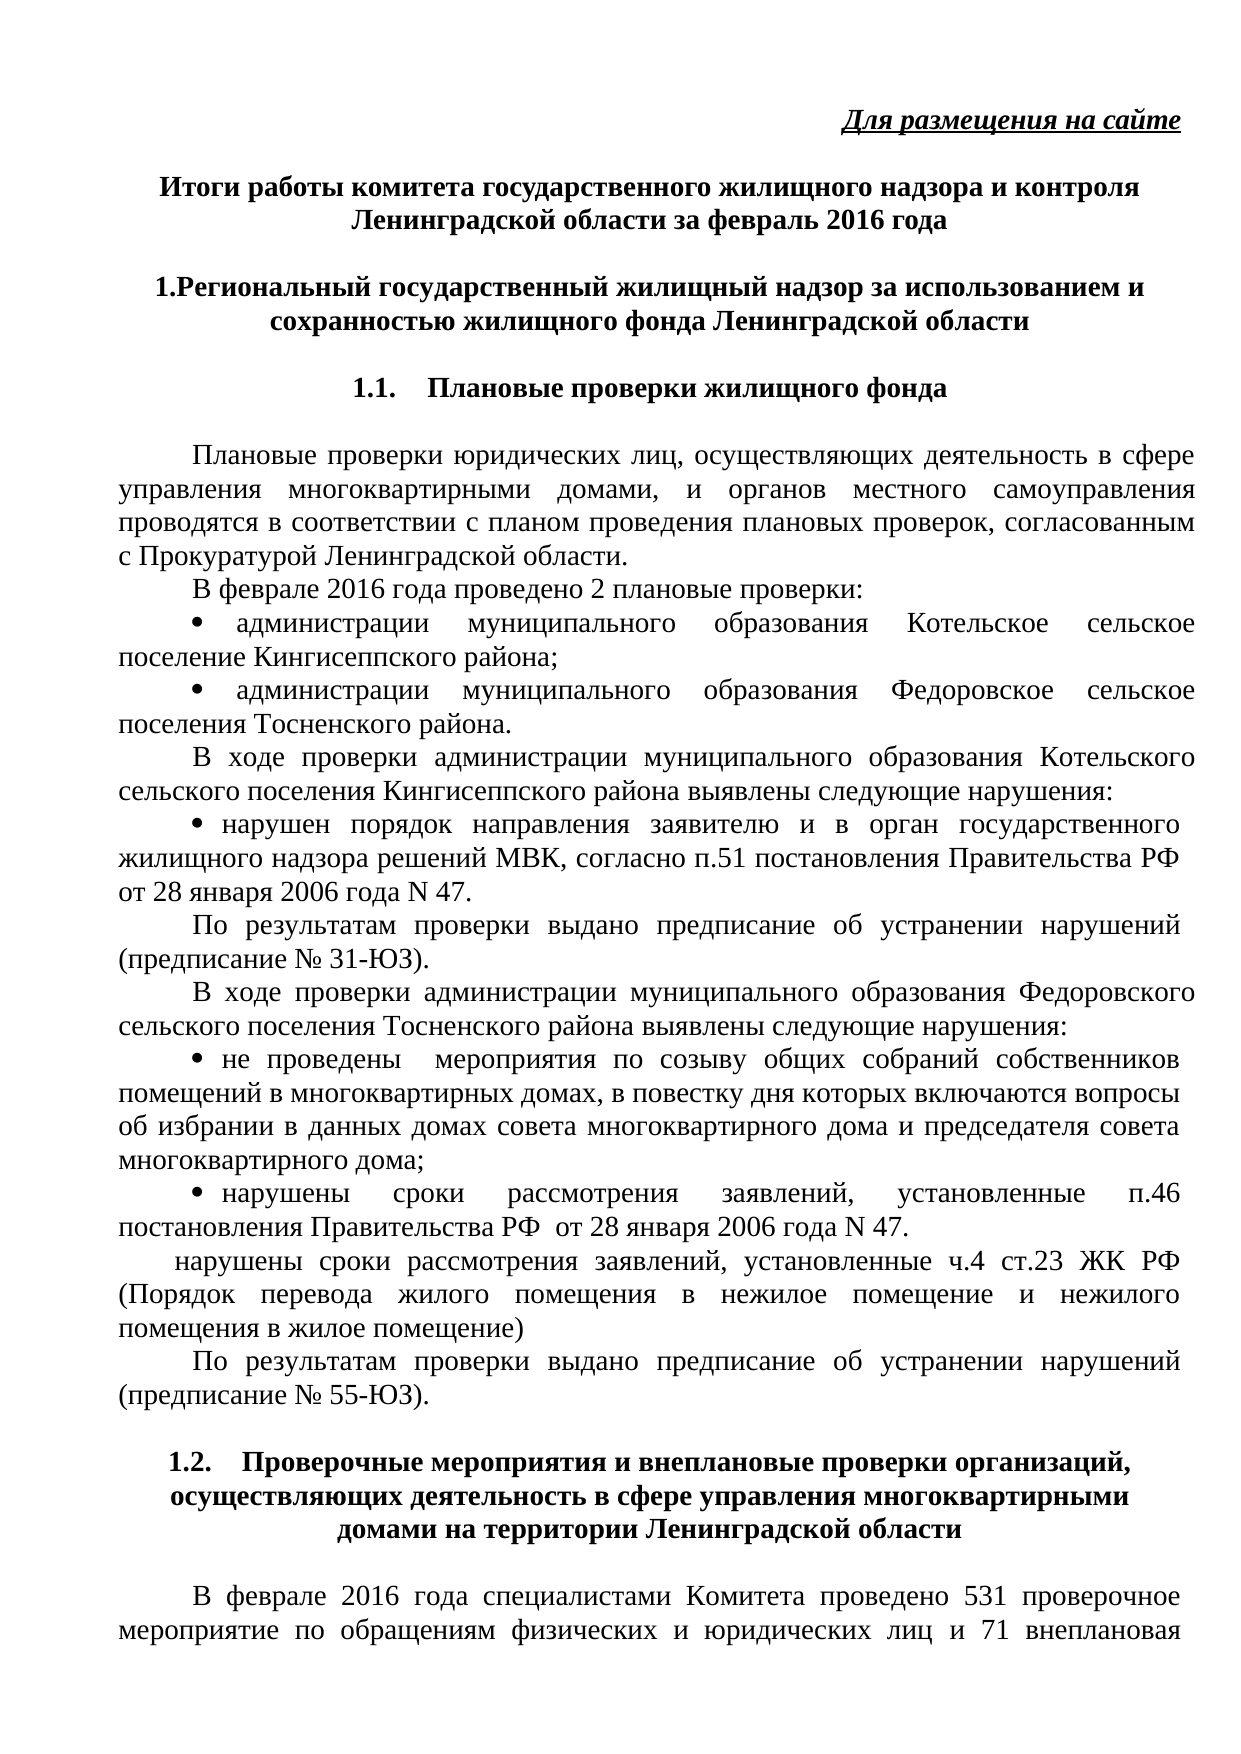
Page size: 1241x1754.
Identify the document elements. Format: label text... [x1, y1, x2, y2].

list Плановые проверки жилищного фонда [118, 370, 1181, 404]
list По результатам проверки выдано предписание об устранении нарушений (предписание № 31-ЮЗ). [118, 907, 1181, 974]
text Плановые проверки юридических лиц, осуществляющих деятельность в сфере управления многоквартирными домами, и органов местного самоуправления проводятся в соответствии с планом проведения плановых проверок, согласованным с Прокуратурой Ленинградской области. [118, 437, 1196, 571]
text В ходе проверки администрации муниципального образования Котельского сельского поселения Кингисеппского района выявлены следующие нарушения: [118, 739, 1196, 806]
list администрации муниципального образования Котельское сельское поселение Кингисеппского района; [118, 605, 1196, 672]
text В феврале 2016 года проведено 2 плановые проверки: [118, 571, 1196, 605]
text В ходе проверки администрации муниципального образования Федоровского сельского поселения Тосненского района выявлены следующие нарушения: [118, 974, 1196, 1041]
list 1.2. Проверочные мероприятия и внеплановые проверки организаций, осуществляющих деятельность в сфере управления многоквартирными домами на территории Ленинградской области [118, 1444, 1181, 1545]
list нарушен порядок направления заявителю и в орган государственного жилищного надзора решений МВК, согласно п.51 постановления Правительства РФ от 28 января 2006 года N 47. [118, 806, 1181, 907]
list не проведены мероприятия по созыву общих собраний собственников помещений в многоквартирных домах, в повестку дня которых включаются вопросы об избрании в данных домах совета многоквартирного дома и председателя совета многоквартирного дома; [118, 1041, 1181, 1176]
list 1.Региональный государственный жилищный надзор за использованием и сохранностью жилищного фонда Ленинградской области [118, 269, 1181, 337]
text Итоги работы комитета государственного жилищного надзора и контроля Ленинградской области за февраль 2016 года [118, 169, 1181, 236]
list По результатам проверки выдано предписание об устранении нарушений (предписание № 55-ЮЗ). [118, 1343, 1181, 1411]
list нарушены сроки рассмотрения заявлений, установленные п.46 постановления Правительства РФ от 28 января 2006 года N 47. [118, 1176, 1181, 1243]
text нарушены сроки рассмотрения заявлений, установленные ч.4 ст.23 ЖК РФ (Порядок перевода жилого помещения в нежилое помещение и нежилого помещения в жилое помещение) [118, 1243, 1181, 1343]
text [118, 1578, 1181, 1645]
text Для размещения на сайте [118, 102, 1181, 135]
list администрации муниципального образования Федоровское сельское поселения Тосненского района. [118, 672, 1196, 739]
